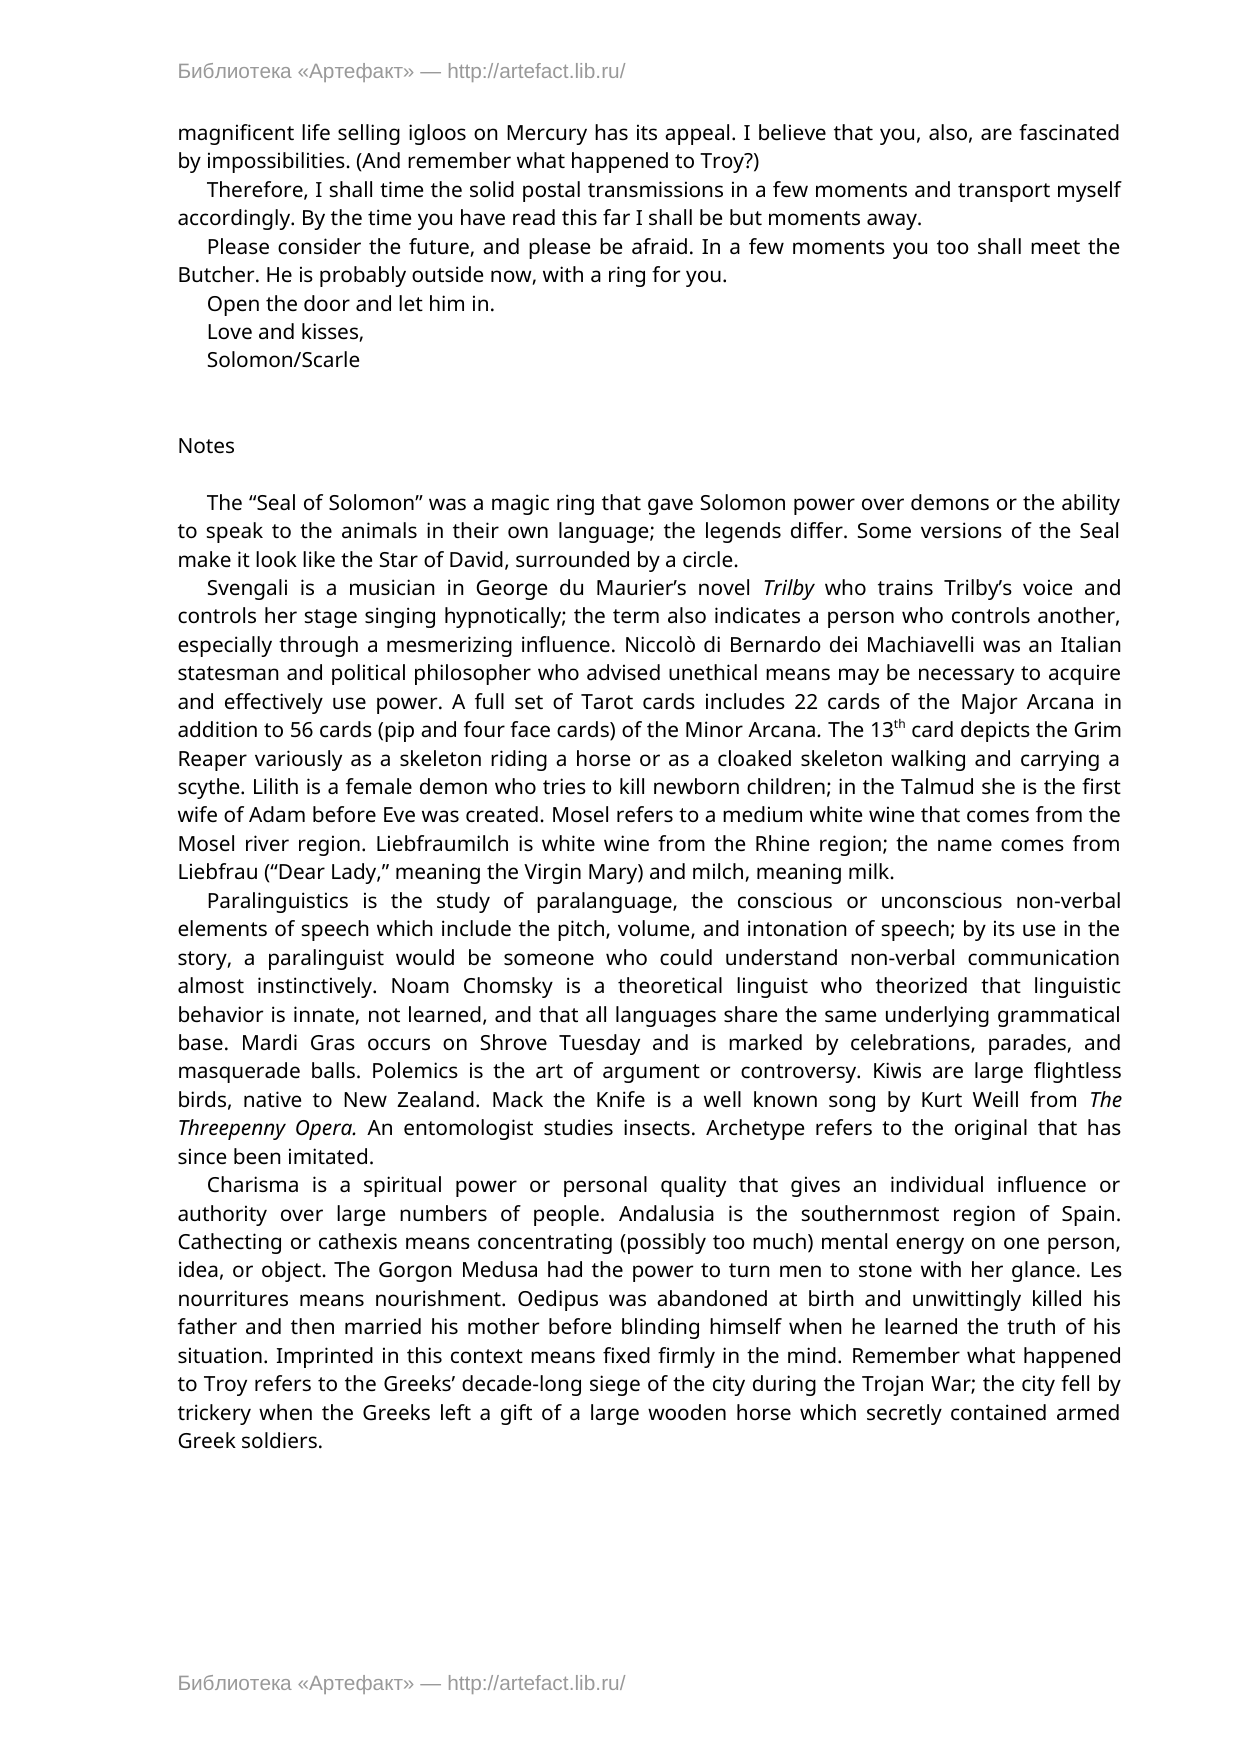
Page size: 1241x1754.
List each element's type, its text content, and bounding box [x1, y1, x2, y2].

text Svengali is a musician in George du Maurier’s novel Trilby who trains Trilby’s voice and controls her stage singing hypnotically; the term also indicates a person who controls another, especially through a mesmerizing influence. Niccolò di Bernardo dei Machiavelli was an Italian statesman and political philosopher who advised unethical means may be necessary to acquire and effectively use power. A full set of Tarot cards includes 22 cards of the Major Arcana in addition to 56 cards (pip and four face cards) of the Minor Arcana. The 13th card depicts the Grim Reaper variously as a skeleton riding a horse or as a cloaked skeleton walking and carrying a scythe. Lilith is a female demon who tries to kill newborn children; in the Talmud she is the first wife of Adam before Eve was created. Mosel refers to a medium white wine that comes from the Mosel river region. Liebfraumilch is white wine from the Rhine region; the name comes from Liebfrau (“Dear Lady,” meaning the Virgin Mary) and milch, meaning milk. [177, 573, 1122, 886]
text Solomon/Scarle [177, 346, 1122, 374]
text Therefore, I shall time the solid postal transmissions in a few moments and transport myself accordingly. By the time you have read this far I shall be but moments away. [177, 175, 1122, 232]
text Notes [177, 431, 1122, 459]
text Paralinguistics is the study of paralanguage, the conscious or unconscious non-verbal elements of speech which include the pitch, volume, and intonation of speech; by its use in the story, a paralinguist would be someone who could understand non-verbal communication almost instinctively. Noam Chomsky is a theoretical linguist who theorized that linguistic behavior is innate, not learned, and that all languages share the same underlying grammatical base. Mardi Gras occurs on Shrove Tuesday and is marked by celebrations, parades, and masquerade balls. Polemics is the art of argument or controversy. Kiwis are large flightless birds, native to New Zealand. Mack the Knife is a well known song by Kurt Weill from The Threepenny Opera. An entomologist studies insects. Archetype refers to the original that has since been imitated. [177, 886, 1122, 1170]
text Charisma is a spiritual power or personal quality that gives an individual influence or authority over large numbers of people. Andalusia is the southernmost region of Spain. Cathecting or cathexis means concentrating (possibly too much) mental energy on one person, idea, or object. The Gorgon Medusa had the power to turn men to stone with her glance. Les nourritures means nourishment. Oedipus was abandoned at birth and unwittingly killed his father and then married his mother before blinding himself when he learned the truth of his situation. Imprinted in this context means fixed firmly in the mind. Remember what happened to Troy refers to the Greeks’ decade-long siege of the city during the Trojan War; the city fell by trickery when the Greeks left a gift of a large wooden horse which secretly contained armed Greek soldiers. [177, 1170, 1122, 1455]
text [177, 118, 1122, 175]
text The “Seal of Solomon” was a magic ring that gave Solomon power over demons or the ability to speak to the animals in their own language; the legends differ. Some versions of the Seal make it look like the Star of David, surrounded by a circle. [177, 488, 1122, 573]
text Love and kisses, [177, 317, 1122, 346]
text Open the door and let him in. [177, 289, 1122, 317]
text Please consider the future, and please be afraid. In a few moments you too shall meet the Butcher. He is probably outside now, with a ring for you. [177, 232, 1122, 289]
